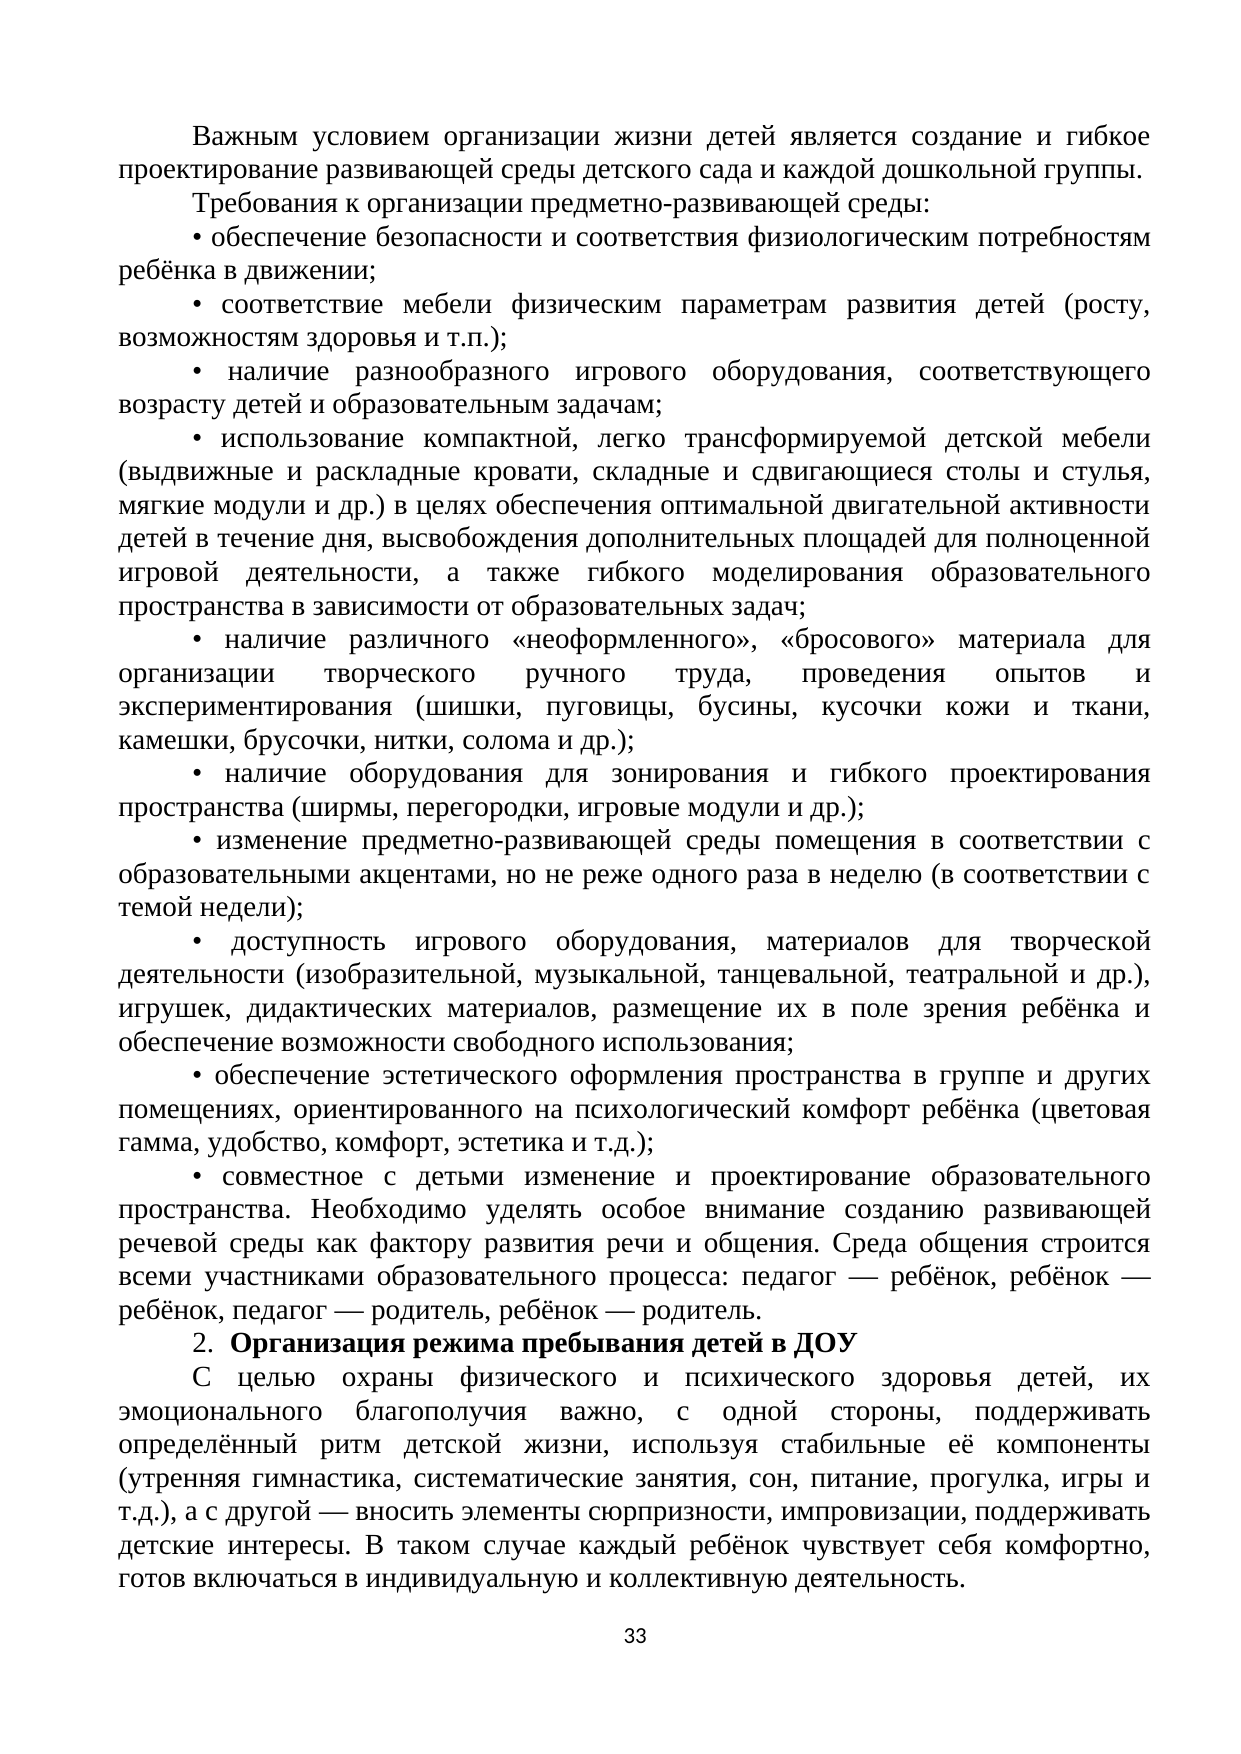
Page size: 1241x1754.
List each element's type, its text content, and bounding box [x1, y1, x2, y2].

text • совместное с детьми изменение и проектирование образовательного пространства. Необходимо уделять особое внимание созданию развивающей речевой среды как фактору развития речи и общения. Среда общения строится всеми участниками образовательного процесса: педагог — ребёнок, ребёнок — ребёнок, педагог — родитель, ребёнок — родитель. [118, 1158, 1152, 1326]
text • использование компактной, легко трансформируемой детской мебели (выдвижные и раскладные кровати, складные и сдвигающиеся столы и стулья, мягкие модули и др.) в целях обеспечения оптимальной двигательной активности детей в течение дня, высвобождения дополнительных площадей для полноценной игровой деятельности, а также гибкого моделирования образовательного пространства в зависимости от образовательных задач; [118, 420, 1152, 621]
text • соответствие мебели физическим параметрам развития детей (росту, возможностям здоровья и т.п.); [118, 286, 1152, 353]
text • изменение предметно-развивающей среды помещения в соответствии с образовательными акцентами, но не реже одного раза в неделю (в соответствии с темой недели); [118, 822, 1152, 923]
text • обеспечение безопасности и соответствия физиологическим потребностям ребёнка в движении; [118, 219, 1152, 286]
text • обеспечение эстетического оформления пространства в группе и других помещениях, ориентированного на психологический комфорт ребёнка (цветовая гамма, удобство, комфорт, эстетика и т.д.); [118, 1057, 1152, 1158]
text Требования к организации предметно-развивающей среды: [118, 185, 1152, 219]
text • наличие различного «неоформленного», «бросового» материала для организации творческого ручного труда, проведения опытов и экспериментирования (шишки, пуговицы, бусины, кусочки кожи и ткани, камешки, брусочки, нитки, солома и др.); [118, 621, 1152, 755]
text С целью охраны физического и психического здоровья детей, их эмоционального благополучия важно, с одной стороны, поддерживать определённый ритм детской жизни, используя стабильные её компоненты (утренняя гимнастика, систематические занятия, сон, питание, прогулка, игры и т.д.), а с другой — вносить элементы сюрпризности, импровизации, поддерживать детские интересы. В таком случае каждый ребёнок чувствует себя комфортно, готов включаться в индивидуальную и коллективную деятельность. [118, 1359, 1152, 1594]
list Организация режима пребывания детей в ДОУ [192, 1326, 1152, 1359]
text • наличие оборудования для зонирования и гибкого проектирования пространства (ширмы, перегородки, игровые модули и др.); [118, 755, 1152, 822]
text Важным условием организации жизни детей является создание и гибкое проектирование развивающей среды детского сада и каждой дошкольной группы. [118, 118, 1152, 185]
text • наличие разнообразного игрового оборудования, соответствующего возрасту детей и образовательным задачам; [118, 353, 1152, 420]
text • доступность игрового оборудования, материалов для творческой деятельности (изобразительной, музыкальной, танцевальной, театральной и др.), игрушек, дидактических материалов, размещение их в поле зрения ребёнка и обеспечение возможности свободного использования; [118, 923, 1152, 1057]
